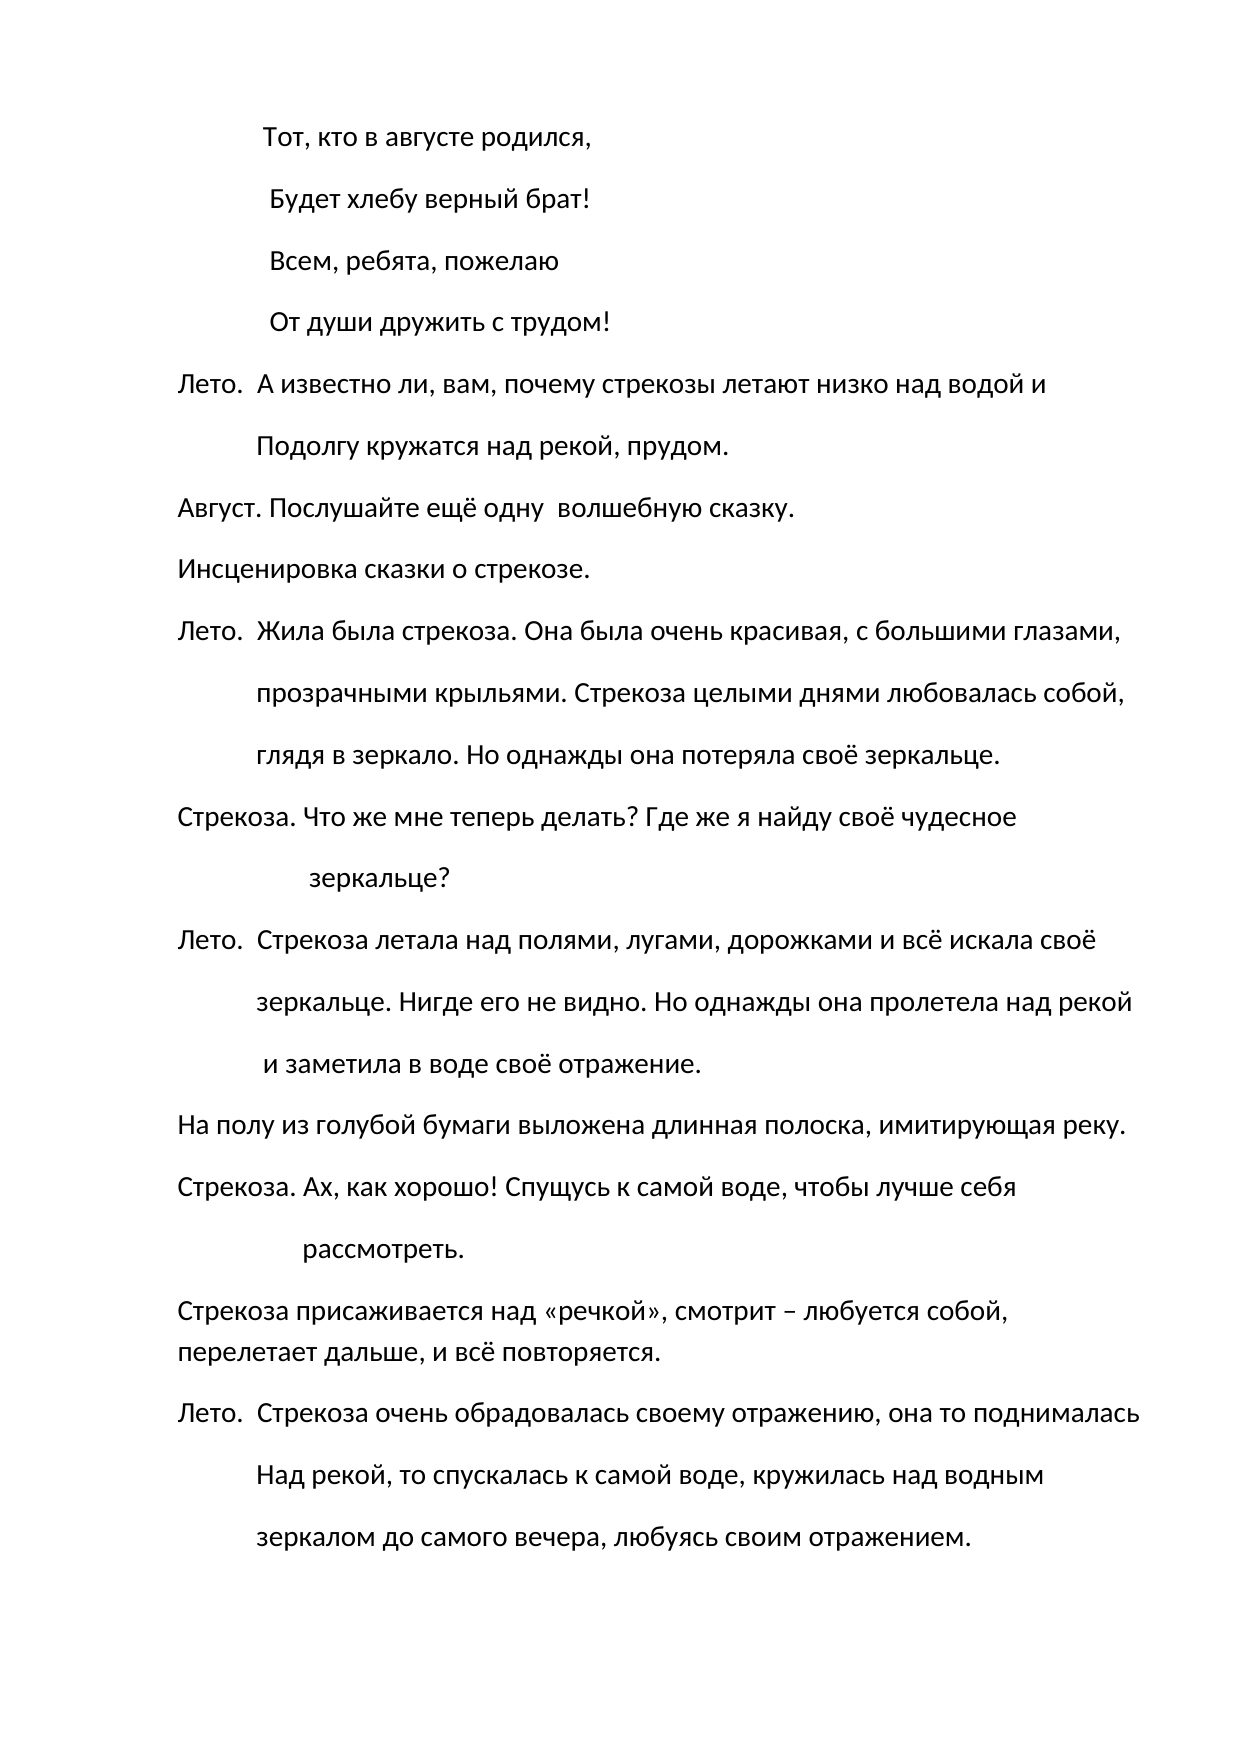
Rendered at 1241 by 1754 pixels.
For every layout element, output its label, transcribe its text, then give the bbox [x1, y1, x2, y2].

text Тот, кто в августе родился, [177, 118, 1152, 154]
text Подолгу кружатся над рекой, прудом. [177, 427, 1152, 463]
text Лето. Стрекоза летала над полями, лугами, дорожками и всё искала своё [177, 921, 1152, 957]
text Стрекоза присаживается над «речкой», смотрит – любуется собой, перелетает дальше, и всё повторяется. [177, 1292, 1152, 1368]
text От души дружить с трудом! [177, 303, 1152, 339]
text Стрекоза. Что же мне теперь делать? Где же я найду своё чудесное [177, 798, 1152, 833]
text зеркальце? [177, 859, 1152, 895]
text Инсценировка сказки о стрекозе. [177, 551, 1152, 586]
text глядя в зеркало. Но однажды она потеряла своё зеркальце. [177, 736, 1152, 771]
text На полу из голубой бумаги выложена длинная полоска, имитирующая реку. [177, 1106, 1152, 1142]
text Лето. Стрекоза очень обрадовалась своему отражению, она то поднималась [177, 1394, 1152, 1430]
text зеркальце. Нигде его не видно. Но однажды она пролетела над рекой [177, 983, 1152, 1018]
text рассмотреть. [177, 1230, 1152, 1266]
text Лето. Жила была стрекоза. Она была очень красивая, с большими глазами, [177, 612, 1152, 648]
text прозрачными крыльями. Стрекоза целыми днями любовалась собой, [177, 674, 1152, 710]
text зеркалом до самого вечера, любуясь своим отражением. [177, 1518, 1152, 1554]
text Всем, ребята, пожелаю [177, 242, 1152, 277]
text Стрекоза. Ах, как хорошо! Спущусь к самой воде, чтобы лучше себя [177, 1168, 1152, 1204]
text и заметила в воде своё отражение. [177, 1045, 1152, 1080]
text Лето. А известно ли, вам, почему стрекозы летают низко над водой и [177, 365, 1152, 401]
text Над рекой, то спускалась к самой воде, кружилась над водным [177, 1456, 1152, 1492]
text Будет хлебу верный брат! [177, 180, 1152, 216]
text Август. Послушайте ещё одну волшебную сказку. [177, 489, 1152, 524]
